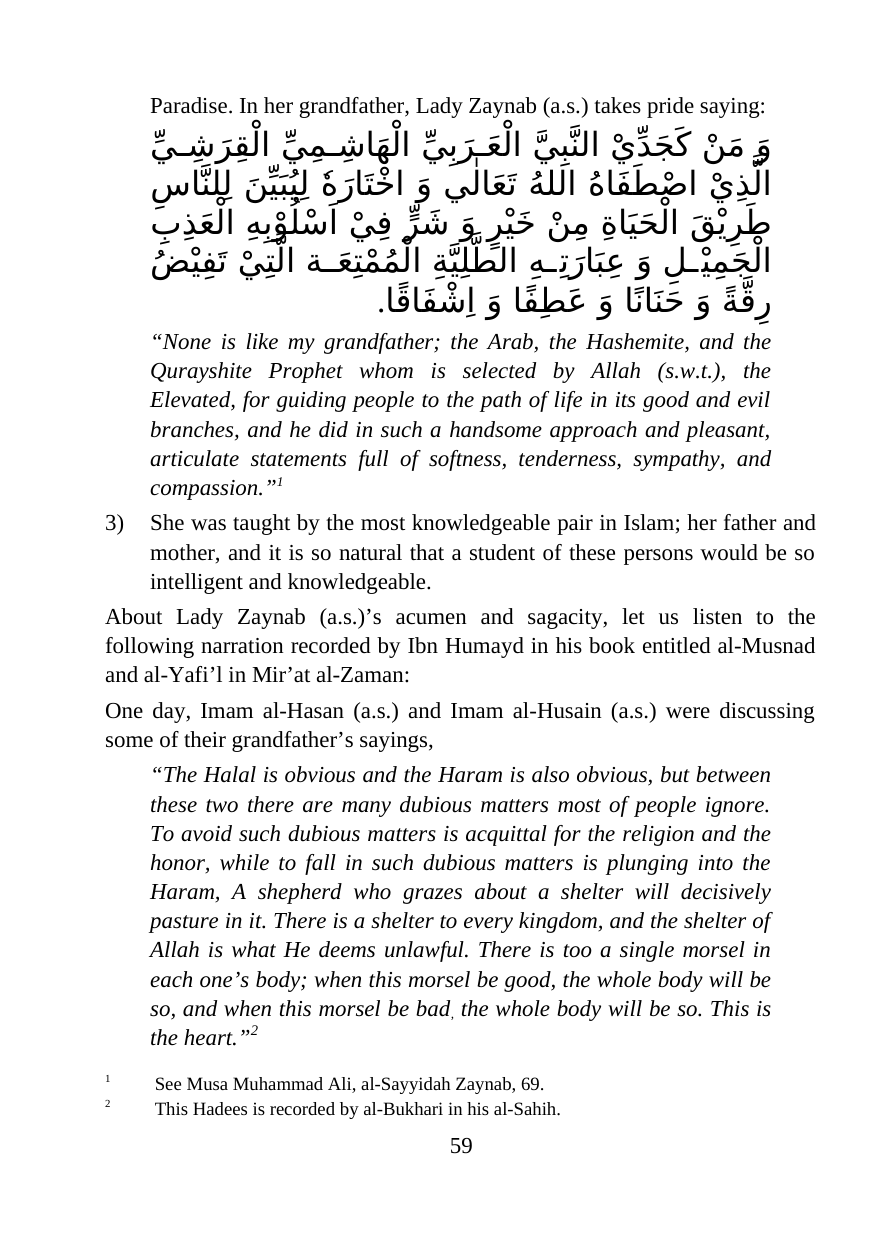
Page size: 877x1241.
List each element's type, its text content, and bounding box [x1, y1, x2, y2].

text About Lady Zaynab (a.s.)’s acumen and sagacity, let us listen to the following narration recorded by Ibn Humayd in his book entitled al-Musnad and al-Yafi’l in Mir’at al-Zaman: [105, 601, 817, 689]
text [105, 90, 817, 119]
text 3) She was taught by the most knowledgeable pair in Islam; her father and mother, and it is so natural that a student of these persons would be so intelligent and knowledgeable. [105, 507, 817, 595]
text “None is like my grandfather; the Arab, the Hashemite, and the Qurayshite Prophet whom is selected by Allah (s.w.t.), the Elevated, for guiding people to the path of life in its good and evil branches, and he did in such a handsome approach and pleasant, articulate statements full of softness, tenderness, sympathy, and compassion.” [150, 326, 772, 501]
text وَ مَنْ كَجَدِّيْ النَّبِيَّ الْعَرَبِيِّ الْهَاشِمِيِّ الْقِرَشِيِّ الَّذِيْ اصْطَفَاهُ اللهُ تَعَالٰي وَ اخْتَارَهٗ لِيُبَيِّنَ لِلنَّاسِ طَرِيْقَ الْحَيَاةِ مِنْ خَيْرٍ وَ شَرٍّ فِيْ اَسْلُوْبِهِ الْعَذِبِ الْجَمِيْلِ وَ عِبَارَتِهِ الطَّلِيَّةِ الْمُمْتِعَة الَّتِيْ تَفِيْضُ رِقَّةً وَ حَنَانًا وَ عَطِفًا وَ اِشْفَاقًا. [150, 125, 772, 320]
text One day, Imam al-Hasan (a.s.) and Imam al-Husain (a.s.) were discussing some of their grandfather’s sayings, [105, 695, 817, 753]
text “The Halal is obvious and the Haram is also obvious, but between these two there are many dubious matters most of people ignore. To avoid such dubious matters is acquittal for the religion and the honor, while to fall in such dubious matters is plunging into the Haram, A shepherd who grazes about a shelter will decisively pasture in it. There is a shelter to every kingdom, and the shelter of Allah is what He deems unlawful. There is too a single morsel in each one’s body; when this morsel be good, the whole body will be so, and when this morsel be bad, the whole body will be so. This is the heart.” [150, 759, 772, 1051]
